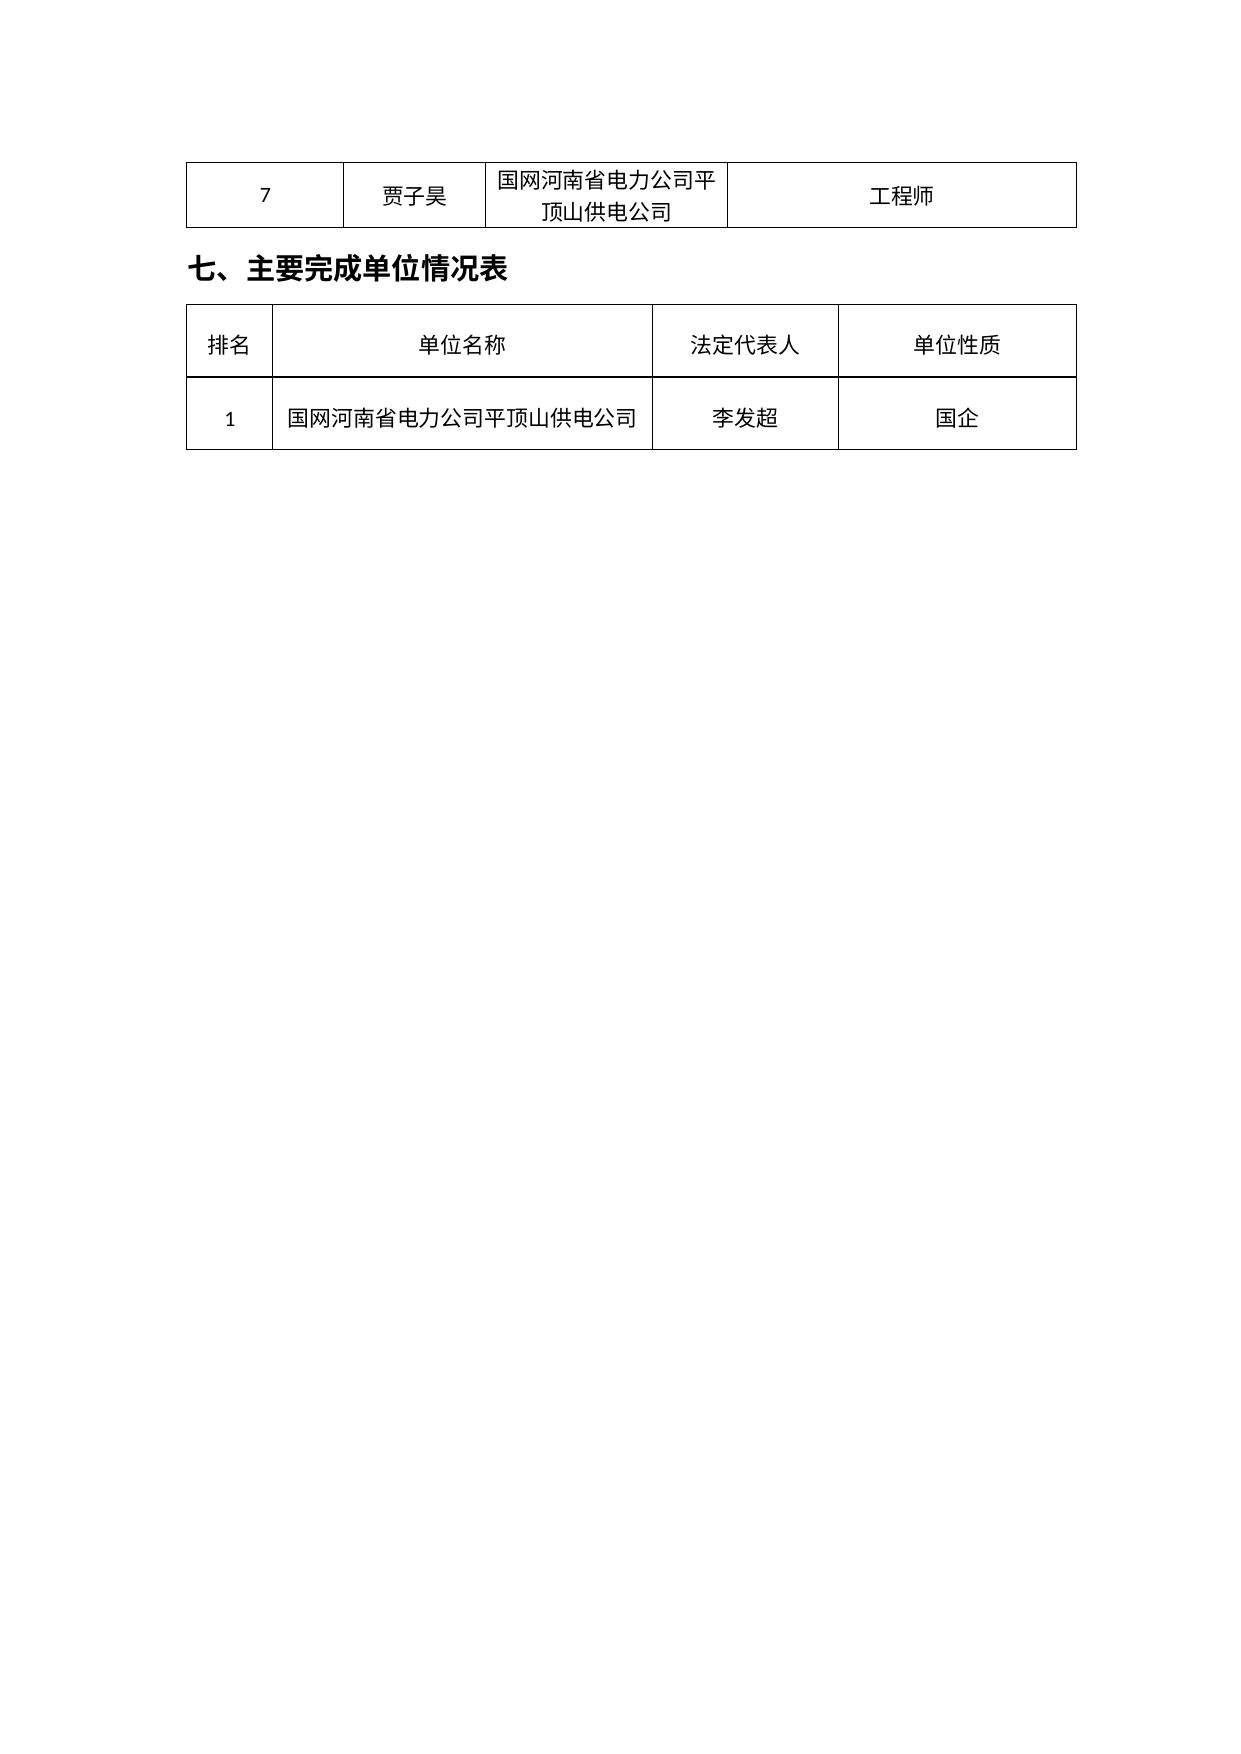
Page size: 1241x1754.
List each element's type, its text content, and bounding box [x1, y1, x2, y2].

text 七、主要完成单位情况表 [187, 244, 1053, 288]
table_header 单位名称 [273, 305, 652, 376]
table_cell 贾子昊 [344, 163, 485, 227]
table_cell 国网河南省电力公司平顶山供电公司 [486, 163, 727, 227]
table_header 排名 [187, 305, 272, 376]
table_header 法定代表人 [653, 305, 838, 376]
table_cell 国企 [839, 378, 1076, 449]
table_header 单位性质 [839, 305, 1076, 376]
table_cell 工程师 [728, 163, 1076, 227]
table_cell 7 [187, 163, 343, 227]
table_cell 1 [187, 378, 272, 449]
table_cell 国网河南省电力公司平顶山供电公司 [273, 378, 652, 449]
table_cell 李发超 [653, 378, 838, 449]
